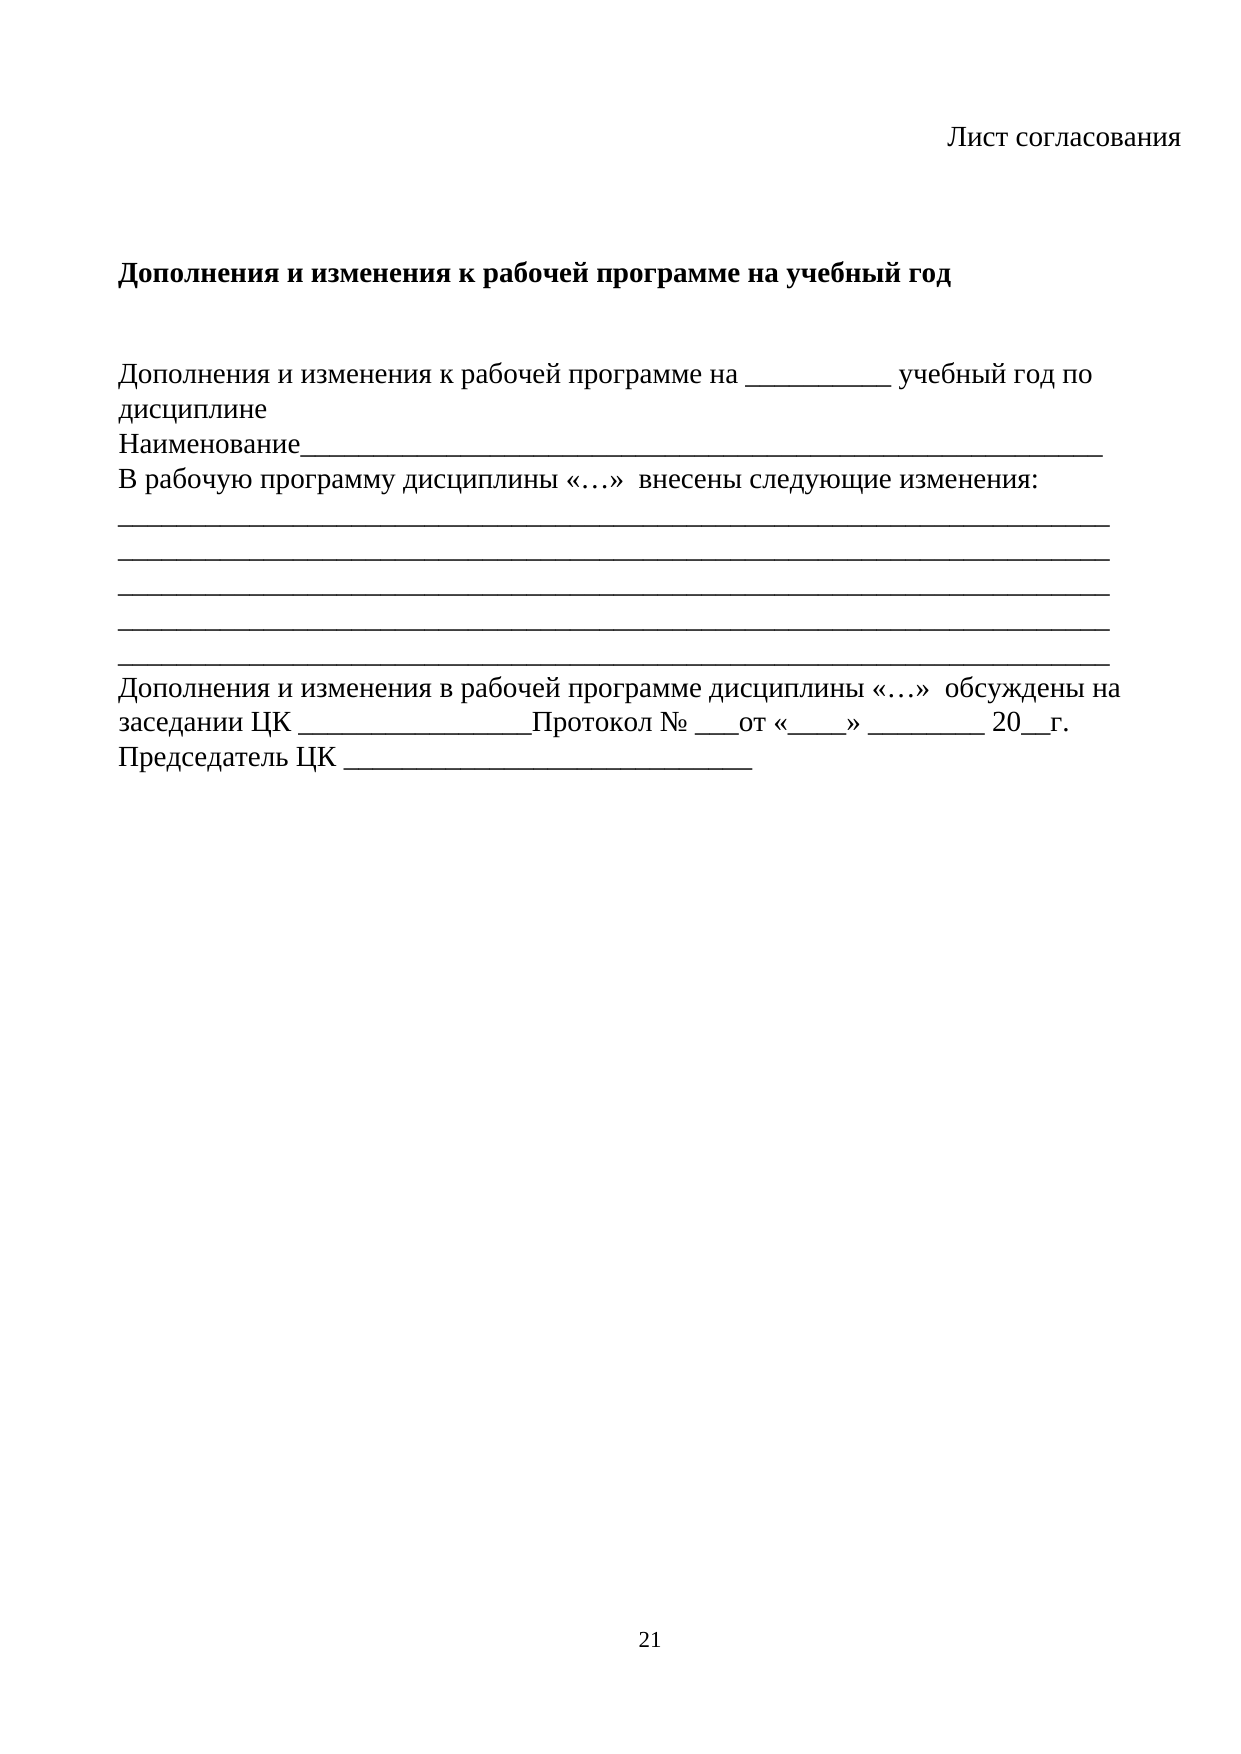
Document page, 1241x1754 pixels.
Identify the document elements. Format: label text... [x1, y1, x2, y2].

text Дополнения и изменения к рабочей программе на __________ учебный год по дисциплине Наименование_______________________________________________________ [118, 355, 1181, 460]
text Председатель ЦК ____________________________ [118, 738, 1181, 773]
text ____________________________________________________________________ [118, 634, 1181, 668]
text Дополнения и изменения в рабочей программе дисциплины «…» обсуждены на заседании ЦК ________________Протокол № ___от «____» ________ 20__г. [118, 668, 1181, 738]
text ____________________________________________________________________ [118, 564, 1181, 599]
text Лист согласования [118, 118, 1181, 153]
text В рабочую программу дисциплины «…» внесены следующие изменения: [118, 460, 1181, 494]
text ____________________________________________________________________ [118, 529, 1181, 564]
text Дополнения и изменения к рабочей программе на учебный год [118, 253, 1181, 288]
text ____________________________________________________________________ [118, 494, 1181, 529]
text ____________________________________________________________________ [118, 599, 1181, 634]
